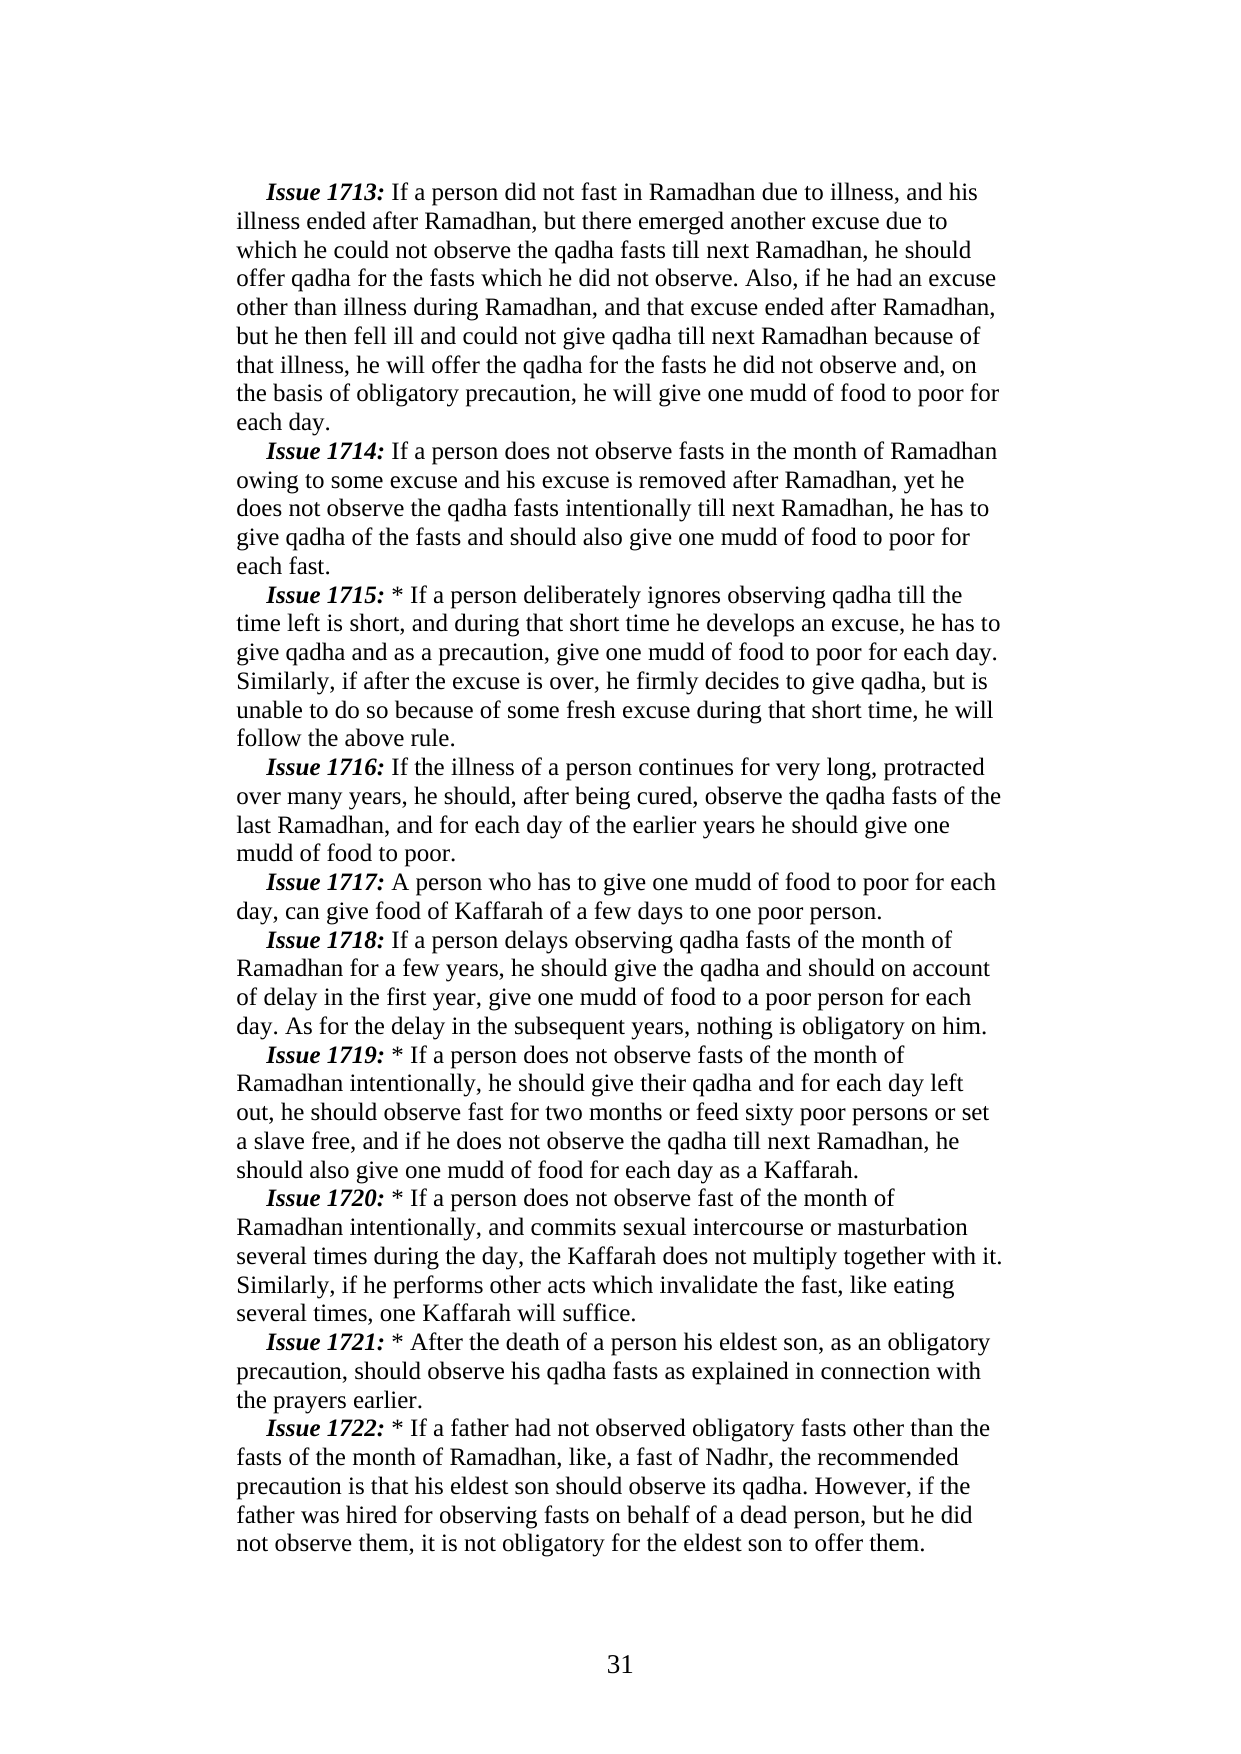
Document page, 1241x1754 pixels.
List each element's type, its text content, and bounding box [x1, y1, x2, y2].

text Issue 1713: If a person did not fast in Ramadhan due to illness, and his illness ended after Ramadhan, but there emerged another excuse due to which he could not observe the qadha fasts till next Ramadhan, he should offer qadha for the fasts which he did not observe. Also, if he had an excuse other than illness during Ramadhan, and that excuse ended after Ramadhan, but he then fell ill and could not give qadha till next Ramadhan because of that illness, he will offer the qadha for the fasts he did not observe and, on the basis of obligatory precaution, he will give one mudd of food to poor for each day. [236, 177, 1004, 436]
text Issue 1716: If the illness of a person continues for very long, protracted over many years, he should, after being cured, observe the qadha fasts of the last Ramadhan, and for each day of the earlier years he should give one mudd of food to poor. [236, 752, 1004, 867]
text Issue 1717: A person who has to give one mudd of food to poor for each day, can give food of Kaffarah of a few days to one poor person. [236, 867, 1004, 925]
text Issue 1718: If a person delays observing qadha fasts of the month of Ramadhan for a few years, he should give the qadha and should on account of delay in the first year, give one mudd of food to a poor person for each day. As for the delay in the subsequent years, nothing is obligatory on him. [236, 925, 1004, 1040]
text Issue 1719: * If a person does not observe fasts of the month of Ramadhan intentionally, he should give their qadha and for each day left out, he should observe fast for two months or feed sixty poor persons or set a slave free, and if he does not observe the qadha till next Ramadhan, he should also give one mudd of food for each day as a Kaffarah. [236, 1040, 1004, 1183]
text Issue 1722: * If a father had not observed obligatory fasts other than the fasts of the month of Ramadhan, like, a fast of Nadhr, the recommended precaution is that his eldest son should observe its qadha. However, if the father was hired for observing fasts on behalf of a dead person, but he did not observe them, it is not obligatory for the eldest son to offer them. [236, 1413, 1004, 1557]
text Issue 1721: * After the death of a person his eldest son, as an obligatory precaution, should observe his qadha fasts as explained in connection with the prayers earlier. [236, 1327, 1004, 1413]
text Issue 1715: * If a person deliberately ignores observing qadha till the time left is short, and during that short time he develops an excuse, he has to give qadha and as a precaution, give one mudd of food to poor for each day. Similarly, if after the excuse is over, he firmly decides to give qadha, but is unable to do so because of some fresh excuse during that short time, he will follow the above rule. [236, 580, 1004, 752]
text Issue 1714: If a person does not observe fasts in the month of Ramadhan owing to some excuse and his excuse is removed after Ramadhan, yet he does not observe the qadha fasts intentionally till next Ramadhan, he has to give qadha of the fasts and should also give one mudd of food to poor for each fast. [236, 436, 1004, 580]
text Issue 1720: * If a person does not observe fast of the month of Ramadhan intentionally, and commits sexual intercourse or masturbation several times during the day, the Kaffarah does not multiply together with it. Similarly, if he performs other acts which invalidate the fast, like eating several times, one Kaffarah will suffice. [236, 1183, 1004, 1327]
